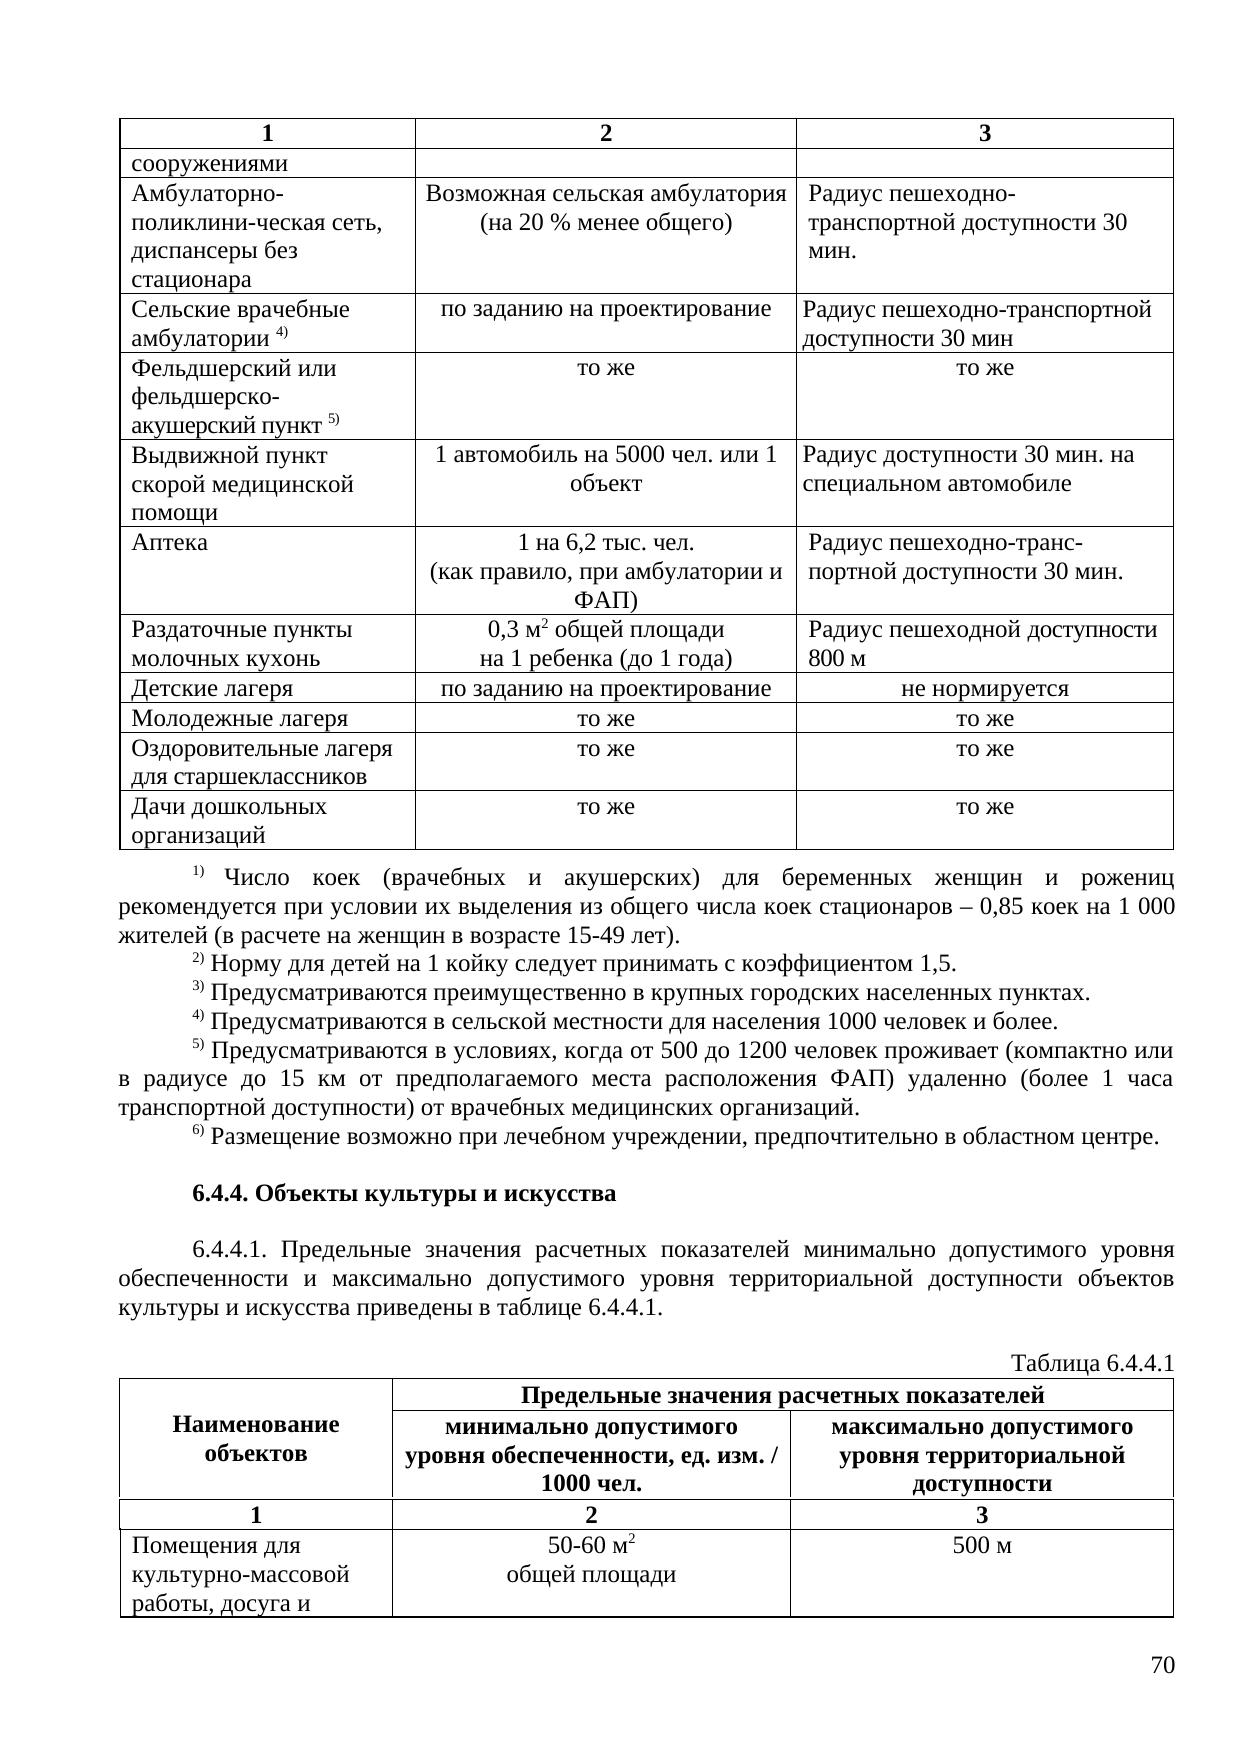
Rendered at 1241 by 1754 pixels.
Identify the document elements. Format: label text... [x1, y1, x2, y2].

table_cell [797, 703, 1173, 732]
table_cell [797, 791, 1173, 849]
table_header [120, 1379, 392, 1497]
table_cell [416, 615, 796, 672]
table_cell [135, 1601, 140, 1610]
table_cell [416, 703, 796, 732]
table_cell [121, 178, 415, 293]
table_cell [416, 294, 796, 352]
text 4) Предусматриваются в сельской местности для населения 1000 человек и более. [118, 1006, 1175, 1035]
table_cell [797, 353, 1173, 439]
text 5) Предусматриваются в условиях, когда от 500 до 1200 человек проживает (компактно или в радиусе до от предполагаемого места расположения ФАП) удаленно (более 1 часа транспортной доступности) от врачебных медицинских организаций. [118, 1035, 1175, 1121]
text 6.4.4. Объекты культуры и искусства [118, 1178, 1175, 1207]
text 6) Размещение возможно при лечебном учреждении, предпочтительно в областном центре. [118, 1121, 1175, 1150]
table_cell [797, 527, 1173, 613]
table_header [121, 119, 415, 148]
text 2) Норму для детей на 1 койку следует принимать с коэффициентом 1,5. [118, 948, 1175, 977]
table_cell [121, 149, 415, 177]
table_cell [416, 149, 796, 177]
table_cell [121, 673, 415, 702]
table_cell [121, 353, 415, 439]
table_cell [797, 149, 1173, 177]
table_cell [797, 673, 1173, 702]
text 1) Число коек (врачебных и акушерских) для беременных женщин и рожениц рекомендуется при условии их выделения из общего числа коек стационаров – 0,85 коек на 1 000 жителей (в расчете на женщин в возрасте 15-49 лет). [118, 862, 1175, 948]
text 6.4.4.1. Предельные значения расчетных показателей минимально допустимого уровня обеспеченности и максимально допустимого уровня территориальной доступности объектов культуры и искусства приведены в таблице 6.4.4.1. [118, 1235, 1175, 1321]
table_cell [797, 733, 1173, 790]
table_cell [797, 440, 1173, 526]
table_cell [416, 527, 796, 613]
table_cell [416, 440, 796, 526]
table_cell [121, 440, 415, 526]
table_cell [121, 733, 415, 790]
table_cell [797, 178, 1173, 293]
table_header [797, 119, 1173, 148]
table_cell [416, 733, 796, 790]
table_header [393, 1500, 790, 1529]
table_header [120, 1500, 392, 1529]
text Таблица 6.4.4.1 [118, 1349, 1175, 1377]
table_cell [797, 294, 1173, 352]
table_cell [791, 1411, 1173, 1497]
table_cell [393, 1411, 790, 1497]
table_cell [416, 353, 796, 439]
text 3) Предусматриваются преимущественно в крупных городских населенных пунктах. [118, 977, 1175, 1006]
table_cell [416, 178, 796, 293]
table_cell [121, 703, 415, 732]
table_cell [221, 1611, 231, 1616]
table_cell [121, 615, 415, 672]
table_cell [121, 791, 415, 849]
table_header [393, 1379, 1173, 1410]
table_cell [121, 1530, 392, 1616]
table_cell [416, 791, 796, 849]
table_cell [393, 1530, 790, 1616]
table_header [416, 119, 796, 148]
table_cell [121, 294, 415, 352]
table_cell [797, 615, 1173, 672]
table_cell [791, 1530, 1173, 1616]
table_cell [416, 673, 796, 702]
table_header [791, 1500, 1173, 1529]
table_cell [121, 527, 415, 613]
